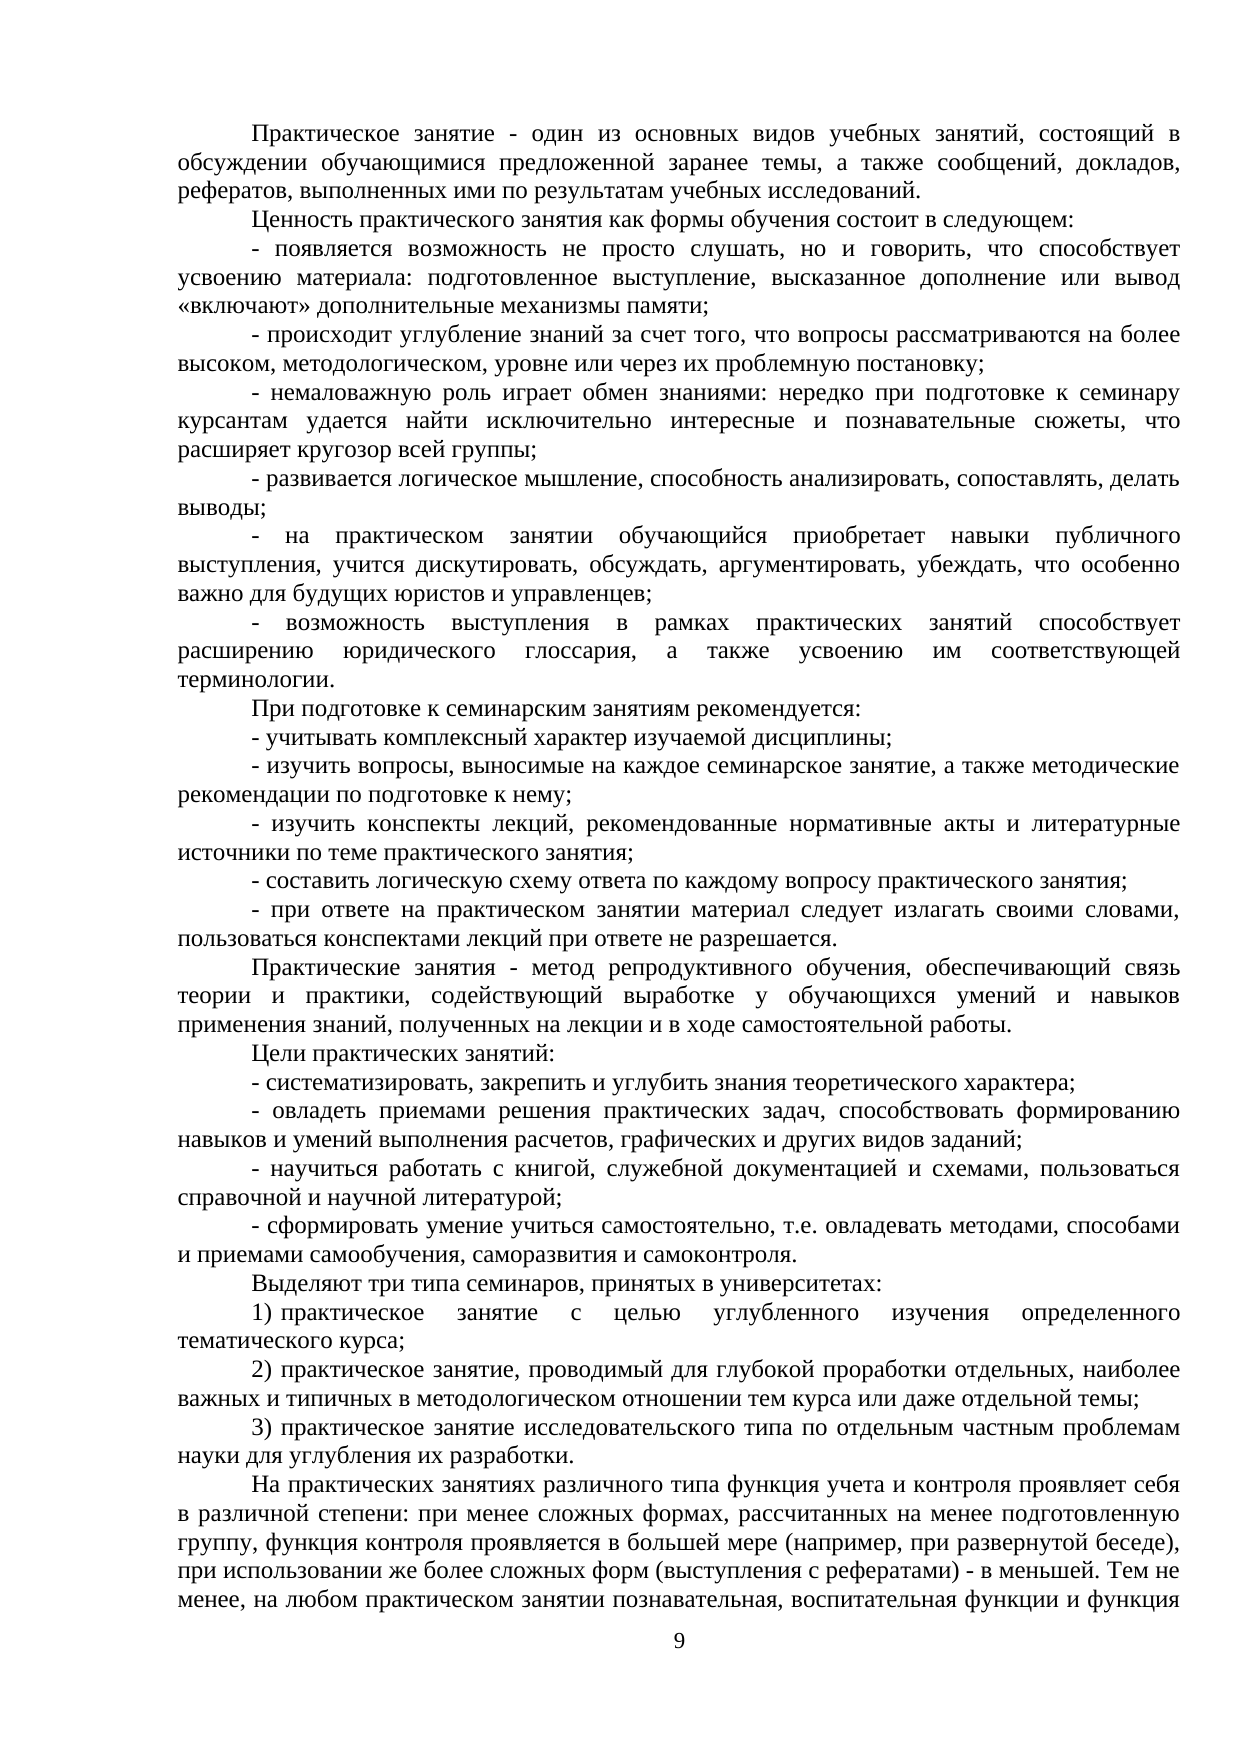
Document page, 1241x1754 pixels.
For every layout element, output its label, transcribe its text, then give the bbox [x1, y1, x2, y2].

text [177, 1469, 1181, 1613]
text - немаловажную роль играет обмен знаниями: нередко при подготовке к семинару курсантам удается найти исключительно интересные и познавательные сюжеты, что расширяет кругозор всей группы; [177, 377, 1181, 463]
text Цели практических занятий: [177, 1038, 1181, 1067]
text - на практическом занятии обучающийся приобретает навыки публичного выступления, учится дискутировать, обсуждать, аргументировать, убеждать, что особенно важно для будущих юристов и управленцев; [177, 521, 1181, 607]
text - при ответе на практическом занятии материал следует излагать своими словами, пользоваться конспектами лекций при ответе не разрешается. [177, 894, 1181, 952]
text Выделяют три типа семинаров, принятых в университетах: [177, 1268, 1181, 1297]
text - изучить конспекты лекций, рекомендованные нормативные акты и литературные источники по теме практического занятия; [177, 808, 1181, 866]
text - составить логическую схему ответа по каждому вопросу практического занятия; [177, 866, 1181, 894]
text - сформировать умение учиться самостоятельно, т.е. овладевать методами, способами и приемами самообучения, саморазвития и самоконтроля. [177, 1211, 1181, 1268]
text - овладеть приемами решения практических задач, способствовать формированию навыков и умений выполнения расчетов, графических и других видов заданий; [177, 1096, 1181, 1153]
list практическое занятие исследовательского типа по отдельным частным проблемам науки для углубления их разработки. [177, 1412, 1181, 1469]
text При подготовке к семинарским занятиям рекомендуется: [177, 693, 1181, 722]
text - происходит углубление знаний за счет того, что вопросы рассматриваются на более высоком, методологическом, уровне или через их проблемную постановку; [177, 319, 1181, 377]
list практическое занятие с целью углубленного изучения определенного тематического курса; [177, 1297, 1181, 1354]
text - появляется возможность не просто слушать, но и говорить, что способствует усвоению материала: подготовленное выступление, высказанное дополнение или вывод «включают» дополнительные механизмы памяти; [177, 233, 1181, 319]
text - развивается логическое мышление, способность анализировать, сопоставлять, делать выводы; [177, 463, 1181, 521]
list практическое занятие, проводимый для глубокой проработки отдельных, наиболее важных и типичных в методологическом отношении тем курса или даже отдельной темы; [177, 1354, 1181, 1412]
text - изучить вопросы, выносимые на каждое семинарское занятие, а также методические рекомендации по подготовке к нему; [177, 751, 1181, 808]
text - систематизировать, закрепить и углубить знания теоретического характера; [177, 1067, 1181, 1096]
text - учитывать комплексный характер изучаемой дисциплины; [177, 722, 1181, 751]
text Ценность практического занятия как формы обучения состоит в следующем: [177, 204, 1181, 233]
text Практические занятия - метод репродуктивного обучения, обеспечивающий связь теории и практики, содействующий выработке у обучающихся умений и навыков применения знаний, полученных на лекции и в ходе самостоятельной работы. [177, 952, 1181, 1038]
text - возможность выступления в рамках практических занятий способствует расширению юридического глоссария, а также усвоению им соответствующей терминологии. [177, 607, 1181, 693]
text Практическое занятие - один из основных видов учебных занятий, состоящий в обсуждении обучающимися предложенной заранее темы, а также сообщений, докладов, рефератов, выполненных ими по результатам учебных исследований. [177, 118, 1181, 204]
text - научиться работать с книгой, служебной документацией и схемами, пользоваться справочной и научной литературой; [177, 1153, 1181, 1211]
